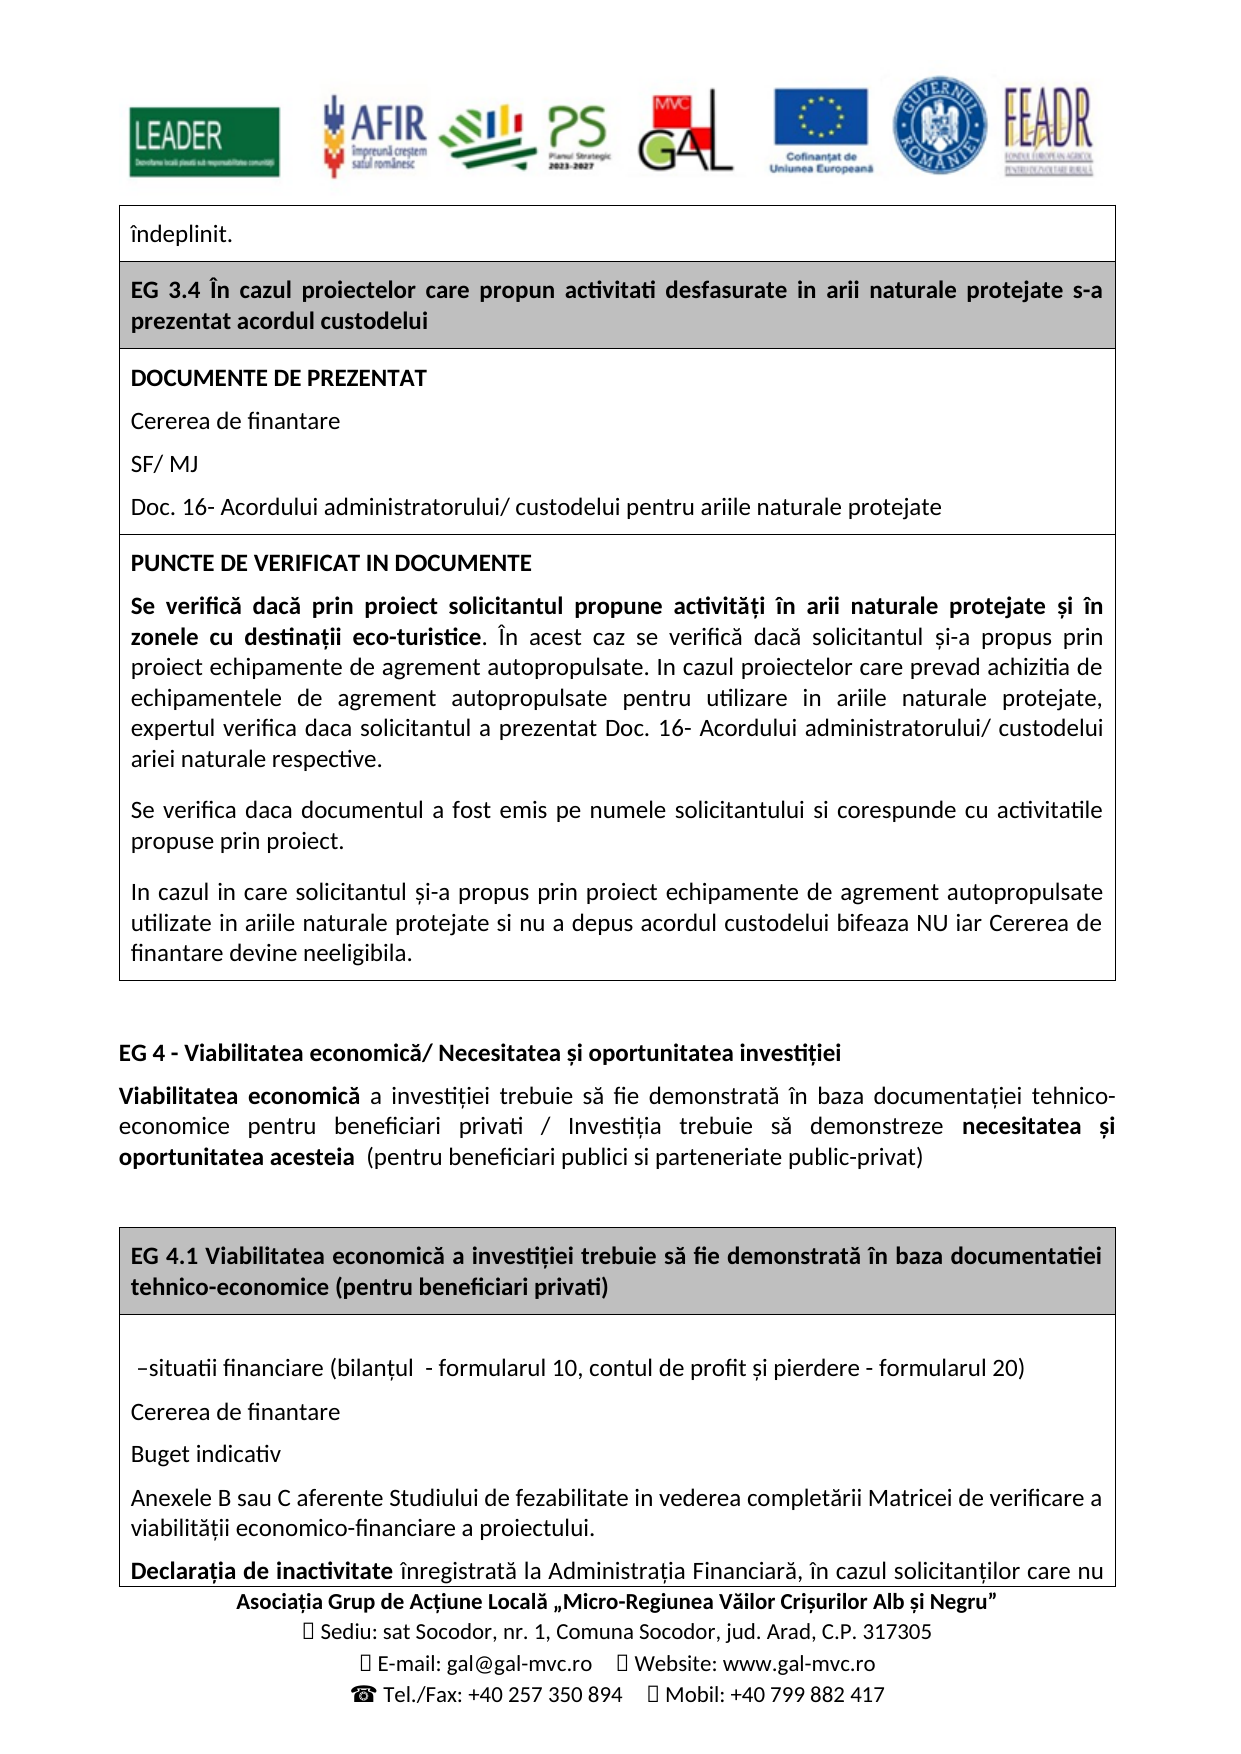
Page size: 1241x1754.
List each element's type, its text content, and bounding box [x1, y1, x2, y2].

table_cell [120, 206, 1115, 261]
table_cell PUNCTE DE VERIFICAT IN DOCUMENTE Se verifică dacă prin proiect solicitantul propune activităţi în arii naturale protejate şi în zonele cu destinaţii eco-turistice. În acest caz se verifică dacă solicitantul şi-a propus prin proiect echipamente de agrement autopropulsate. In cazul proiectelor care prevad achizitia de echipamentele de agrement autopropulsate pentru utilizare in ariile naturale protejate, expertul verifica daca solicitantul a prezentat Doc. 16- Acordului administratorului/ custodelui ariei naturale respective. Se verifica daca documentul a fost emis pe numele solicitantului si corespunde cu activitatile propuse prin proiect. In cazul in care solicitantul şi-a propus prin proiect echipamente de agrement autopropulsate utilizate in ariile naturale protejate si nu a depus acordul custodelui bifeaza NU iar Cererea de finantare devine neeligibila. [120, 535, 1115, 980]
picture [118, 60, 1116, 205]
text Viabilitatea economică a investiției trebuie să fie demonstrată în baza documentației tehnico-economice pentru beneficiari privati / Investiția trebuie să demonstreze necesitatea și oportunitatea acesteia (pentru beneficiari publici si parteneriate public-privat) [119, 1080, 1116, 1171]
table_header EG 4.1 Viabilitatea economică a investiției trebuie să fie demonstrată în baza documentatiei tehnico-economice (pentru beneficiari privati) [120, 1228, 1115, 1314]
text EG 4 - Viabilitatea economică/ Necesitatea și oportunitatea investiției [119, 1037, 1116, 1067]
table_cell DOCUMENTE DE PREZENTAT Cererea de finantare SF/ MJ Doc. 16- Acordului administratorului/ custodelui pentru ariile naturale protejate [120, 349, 1115, 534]
table_cell EG 3.4 În cazul proiectelor care propun activitati desfasurate in arii naturale protejate s-a prezentat acordul custodelui [120, 262, 1115, 348]
